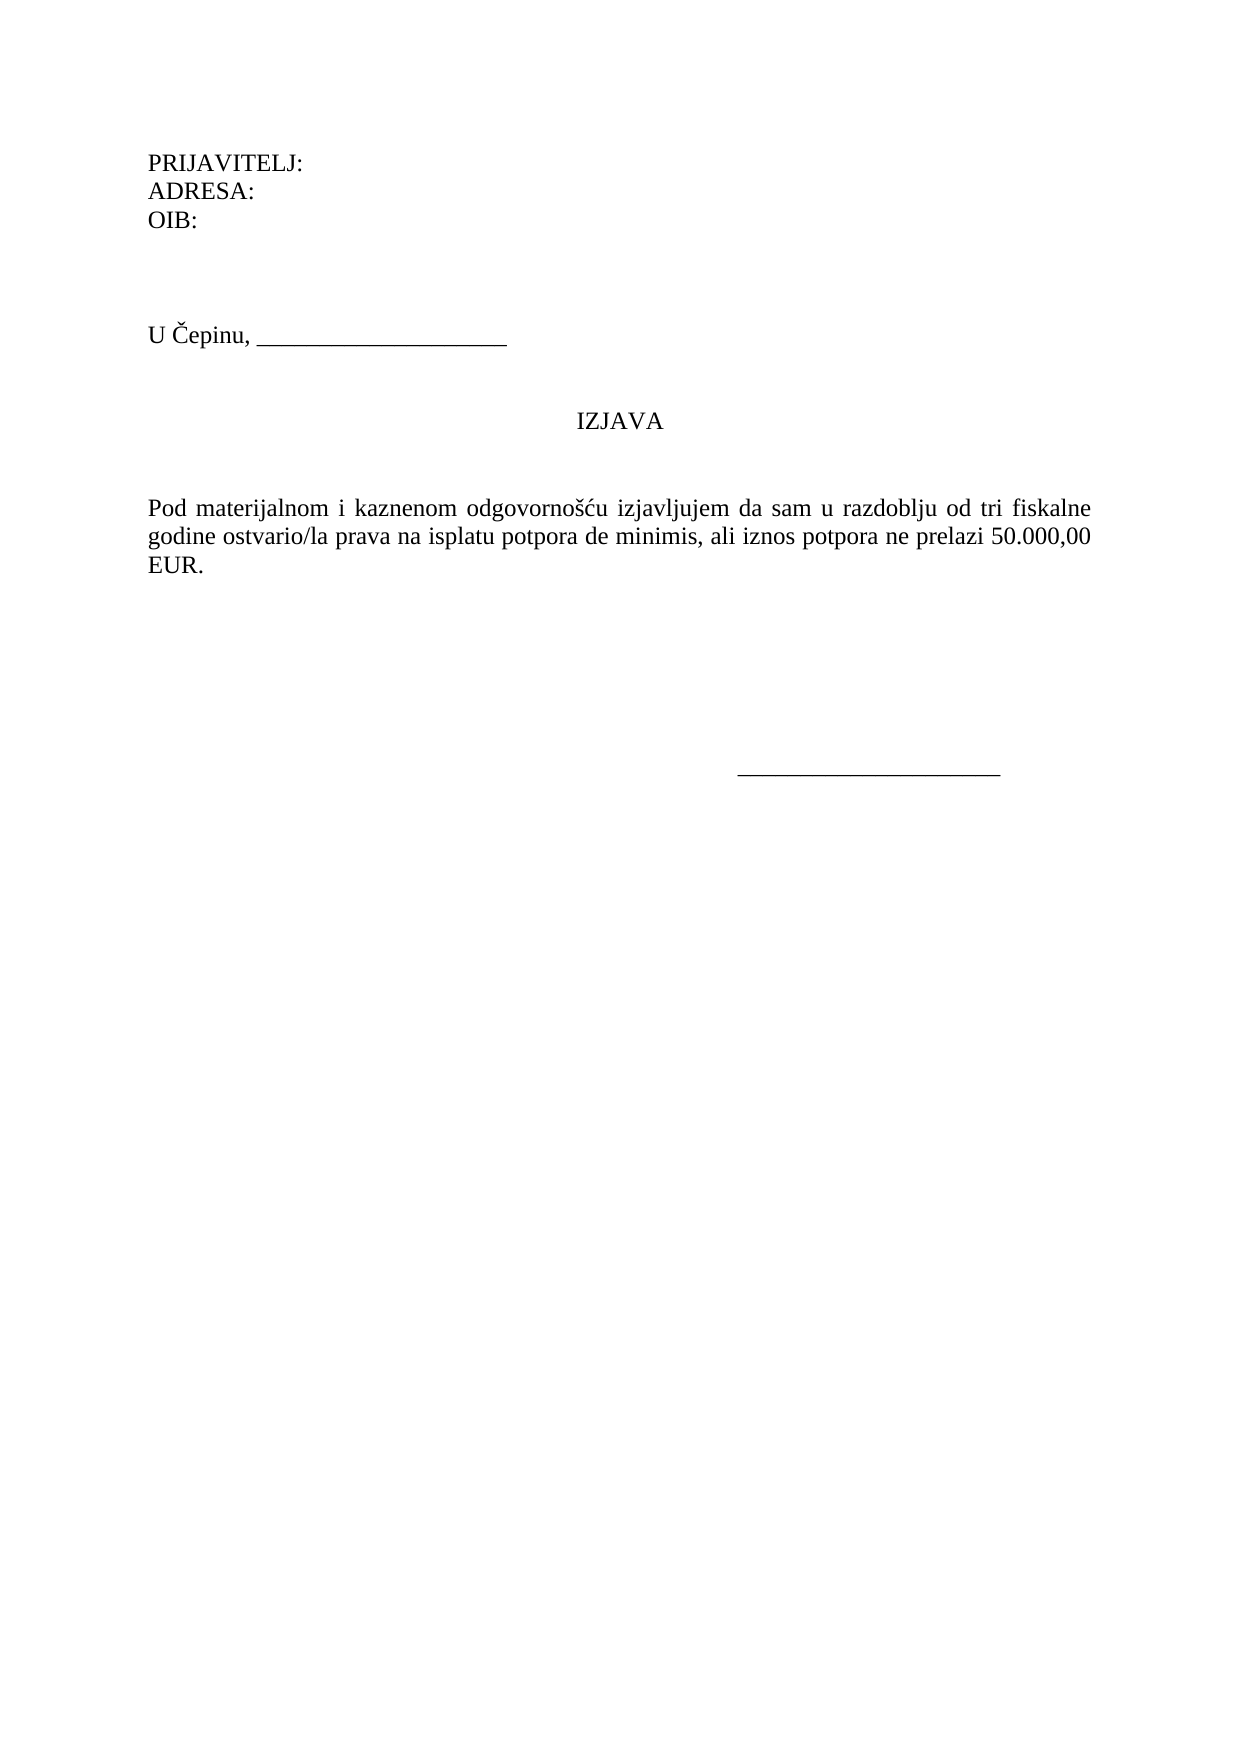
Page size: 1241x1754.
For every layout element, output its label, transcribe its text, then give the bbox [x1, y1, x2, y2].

text _____________________ [738, 750, 1093, 779]
text ADRESA: [148, 176, 1093, 205]
text OIB: [148, 205, 1093, 234]
text U Čepinu, ____________________ [148, 320, 1093, 349]
text PRIJAVITELJ: [148, 148, 1093, 176]
text Pod materijalnom i kaznenom odgovornošću izjavljujem da sam u razdoblju od tri fiskalne godine ostvario/la prava na isplatu potpora de minimis, ali iznos potpora ne prelazi 50.000,00 EUR. [148, 493, 1093, 579]
text IZJAVA [148, 406, 1093, 435]
